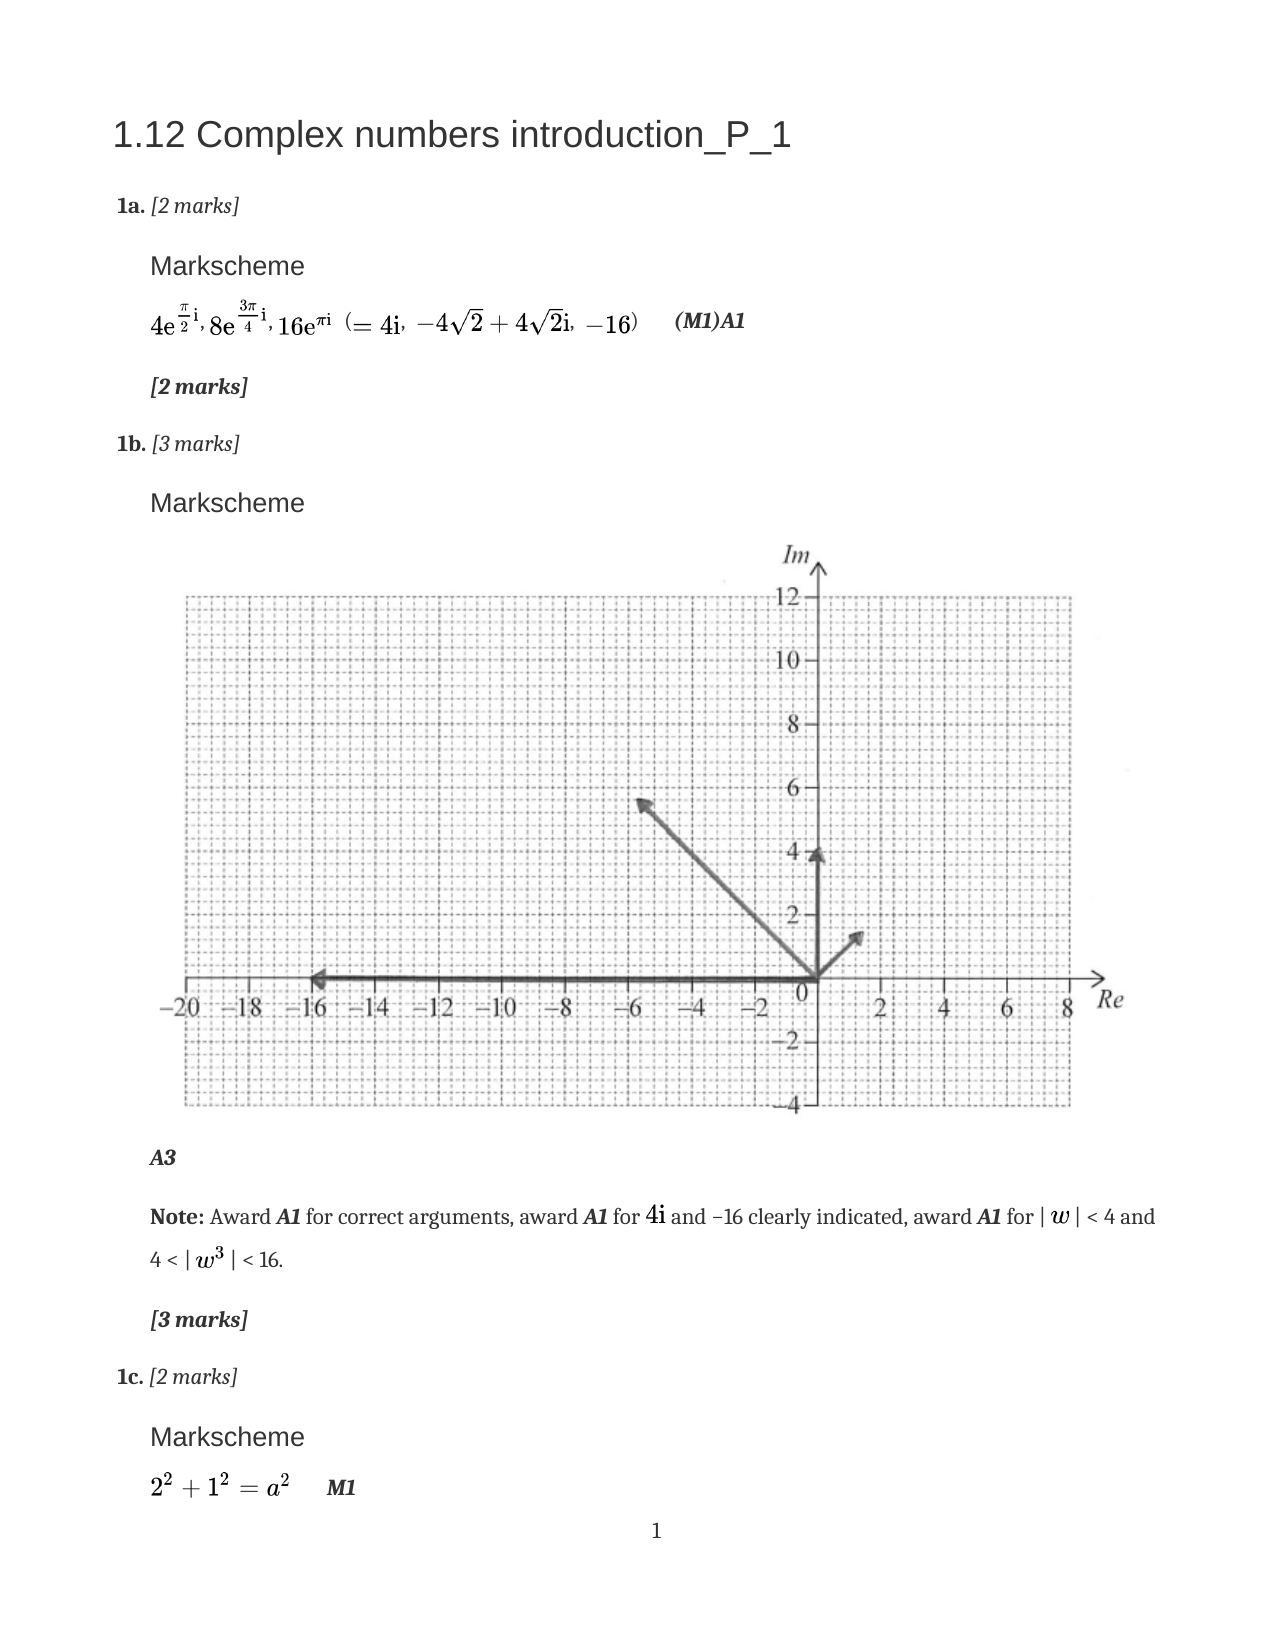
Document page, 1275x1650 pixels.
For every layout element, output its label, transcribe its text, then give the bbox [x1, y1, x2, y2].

subtitle Markscheme [150, 487, 1162, 519]
picture [209, 297, 268, 338]
text 1c. [2 marks] [112, 1364, 1162, 1391]
subtitle 1.12 Complex numbers introduction_P_1 [112, 112, 1162, 156]
picture [195, 1243, 226, 1271]
picture [150, 302, 200, 338]
text 1a. [2 marks] [112, 193, 1162, 219]
picture [277, 310, 334, 338]
picture [150, 535, 1142, 1127]
text 1b. [3 marks] [112, 431, 1162, 457]
picture [415, 304, 570, 338]
picture [1050, 1207, 1070, 1227]
picture [645, 1201, 666, 1227]
text [3 marks] [150, 1307, 1162, 1334]
picture [150, 1468, 292, 1501]
picture [352, 312, 401, 338]
subtitle Markscheme [150, 1421, 1162, 1452]
text [2 marks] [150, 374, 1162, 400]
picture [584, 312, 630, 338]
text M1 [150, 1469, 1162, 1506]
subtitle Markscheme [150, 250, 1162, 281]
text Note: Award A1 for correct arguments, award A1 for and −16 clearly indicated, award A1 for | | < 4 and 4 < | | < 16. [150, 1201, 1162, 1277]
